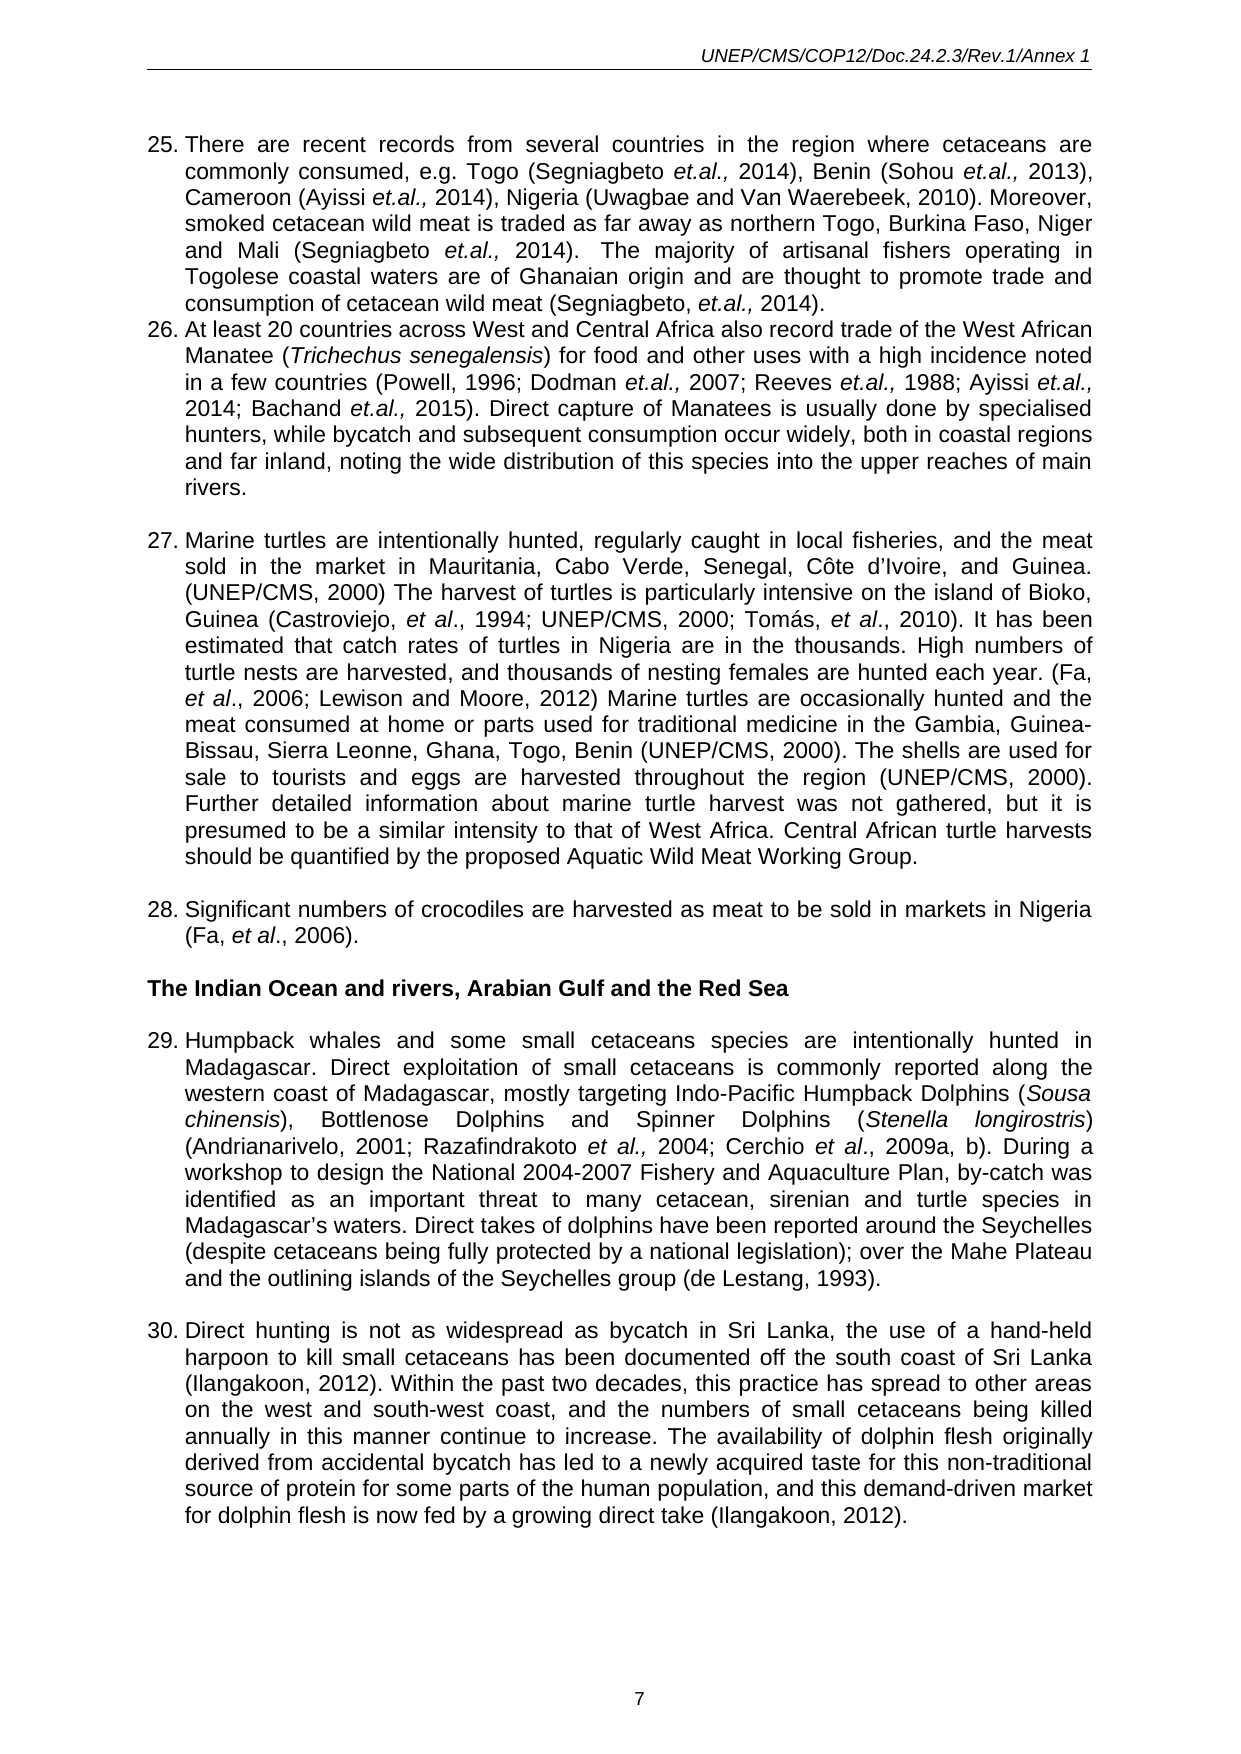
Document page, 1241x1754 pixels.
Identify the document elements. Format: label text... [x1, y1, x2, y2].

list Marine turtles are intentionally hunted, regularly caught in local fisheries, and the meat sold in the market in Mauritania, Cabo Verde, Senegal, Côte d’Ivoire, and Guinea. (UNEP/CMS, 2000) The harvest of turtles is particularly intensive on the island of Bioko, Guinea (Castroviejo, et al., 1994; UNEP/CMS, 2000; Tomás, et al., 2010). It has been estimated that catch rates of turtles in Nigeria are in the thousands. High numbers of turtle nests are harvested, and thousands of nesting females are hunted each year. (Fa, et al., 2006; Lewison and Moore, 2012) Marine turtles are occasionally hunted and the meat consumed at home or parts used for traditional medicine in the Gambia, Guinea-Bissau, Sierra Leonne, Ghana, Togo, Benin (UNEP/CMS, 2000). The shells are used for sale to tourists and eggs are harvested throughout the region (UNEP/CMS, 2000). Further detailed information about marine turtle harvest was not gathered, but it is presumed to be a similar intensity to that of West Africa. Central African turtle harvests should be quantified by the proposed Aquatic Wild Meat Working Group. [147, 527, 1093, 869]
list Humpback whales and some small cetaceans species are intentionally hunted in Madagascar. Direct exploitation of small cetaceans is commonly reported along the western coast of Madagascar, mostly targeting Indo-Pacific Humpback Dolphins (Sousa chinensis), Bottlenose Dolphins and Spinner Dolphins (Stenella longirostris) (Andrianarivelo, 2001; Razafindrakoto et al., 2004; Cerchio et al., 2009a, b). During a workshop to design the National 2004-2007 Fishery and Aquaculture Plan, by-catch was identified as an important threat to many cetacean, sirenian and turtle species in Madagascar’s waters. Direct takes of dolphins have been reported around the Seychelles (despite cetaceans being fully protected by a national legislation); over the Mahe Plateau and the outlining islands of the Seychelles group (de Lestang, 1993). [147, 1027, 1093, 1291]
list At least 20 countries across West and Central Africa also record trade of the West African Manatee (Trichechus senegalensis) for food and other uses with a high incidence noted in a few countries (Powell, 1996; Dodman et.al., 2007; Reeves et.al., 1988; Ayissi et.al., 2014; Bachand et.al., 2015). Direct capture of Manatees is usually done by specialised hunters, while bycatch and subsequent consumption occur widely, both in coastal regions and far inland, noting the wide distribution of this species into the upper reaches of main rivers. [147, 316, 1093, 500]
text The Indian Ocean and rivers, Arabian Gulf and the Red Sea [147, 975, 1093, 1001]
list Significant numbers of crocodiles are harvested as meat to be sold in markets in Nigeria (Fa, et al., 2006). [147, 896, 1093, 948]
list Direct hunting is not as widespread as bycatch in Sri Lanka, the use of a hand-held harpoon to kill small cetaceans has been documented off the south coast of Sri Lanka (Ilangakoon, 2012). Within the past two decades, this practice has spread to other areas on the west and south-west coast, and the numbers of small cetaceans being killed annually in this manner continue to increase. The availability of dolphin flesh originally derived from accidental bycatch has led to a newly acquired taste for this non-traditional source of protein for some parts of the human population, and this demand-driven market for dolphin flesh is now fed by a growing direct take (Ilangakoon, 2012). [147, 1317, 1093, 1528]
list There are recent records from several countries in the region where cetaceans are commonly consumed, e.g. Togo (Segniagbeto et.al., 2014), Benin (Sohou et.al., 2013), Cameroon (Ayissi et.al., 2014), Nigeria (Uwagbae and Van Waerebeek, 2010). Moreover, smoked cetacean wild meat is traded as far away as northern Togo, Burkina Faso, Niger and Mali (Segniagbeto et.al., 2014). The majority of artisanal fishers operating in Togolese coastal waters are of Ghanaian origin and are thought to promote trade and consumption of cetacean wild meat (Segniagbeto, et.al., 2014). [147, 131, 1093, 316]
